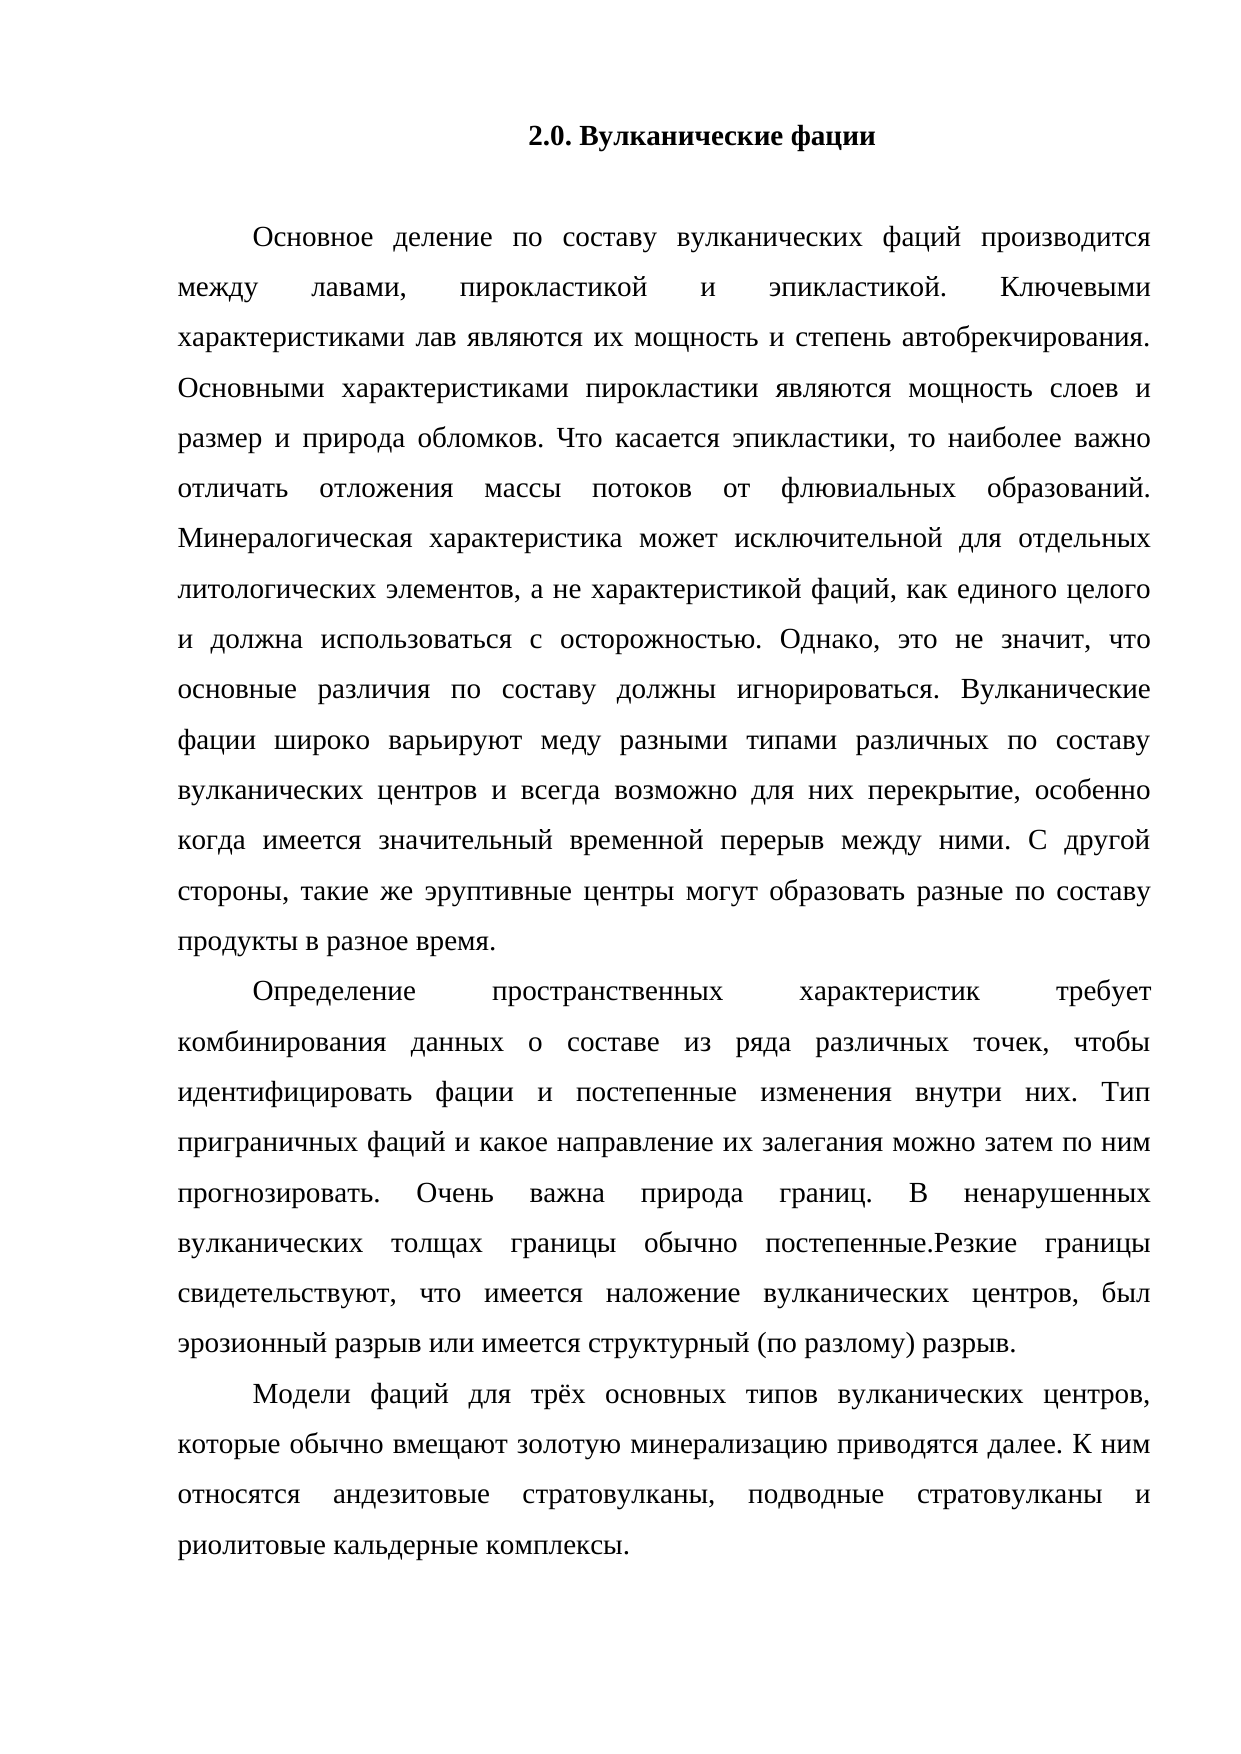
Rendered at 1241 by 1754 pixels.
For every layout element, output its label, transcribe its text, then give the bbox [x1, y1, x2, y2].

text Модели фаций для трёх основных типов вулканических центров, которые обычно вмещают золотую минерализацию приводятся далее. К ним относятся андезитовые стратовулканы, подводные стратовулканы и риолитовые кальдерные комплексы. [177, 1376, 1152, 1560]
text 2.0. Вулканические фации [177, 118, 1152, 152]
text Определение пространственных характеристик требует комбинирования данных о составе из ряда различных точек, чтобы идентифицировать фации и постепенные изменения внутри них. Тип приграничных фаций и какое направление их залегания можно затем по ним прогнозировать. Очень важна природа границ. В ненарушенных вулканических толщах границы обычно постепенные.Резкие границы свидетельствуют, что имеется наложение вулканических центров, был эрозионный разрыв или имеется структурный (по разлому) разрыв. [177, 973, 1152, 1359]
text Основное деление по составу вулканических фаций производится между лавами, пирокластикой и эпикластикой. Ключевыми характеристиками лав являются их мощность и степень автобрекчирования. Основными характеристиками пирокластики являются мощность слоев и размер и природа обломков. Что касается эпикластики, то наиболее важно отличать отложения массы потоков от флювиальных образований. Минералогическая характеристика может исключительной для отдельных литологических элементов, а не характеристикой фаций, как единого целого и должна использоваться с осторожностью. Однако, это не значит, что основные различия по составу должны игнорироваться. Вулканические фации широко варьируют меду разными типами различных по составу вулканических центров и всегда возможно для них перекрытие, особенно когда имеется значительный временной перерыв между ними. С другой стороны, такие же эруптивные центры могут образовать разные по составу продукты в разное время. [177, 219, 1152, 957]
